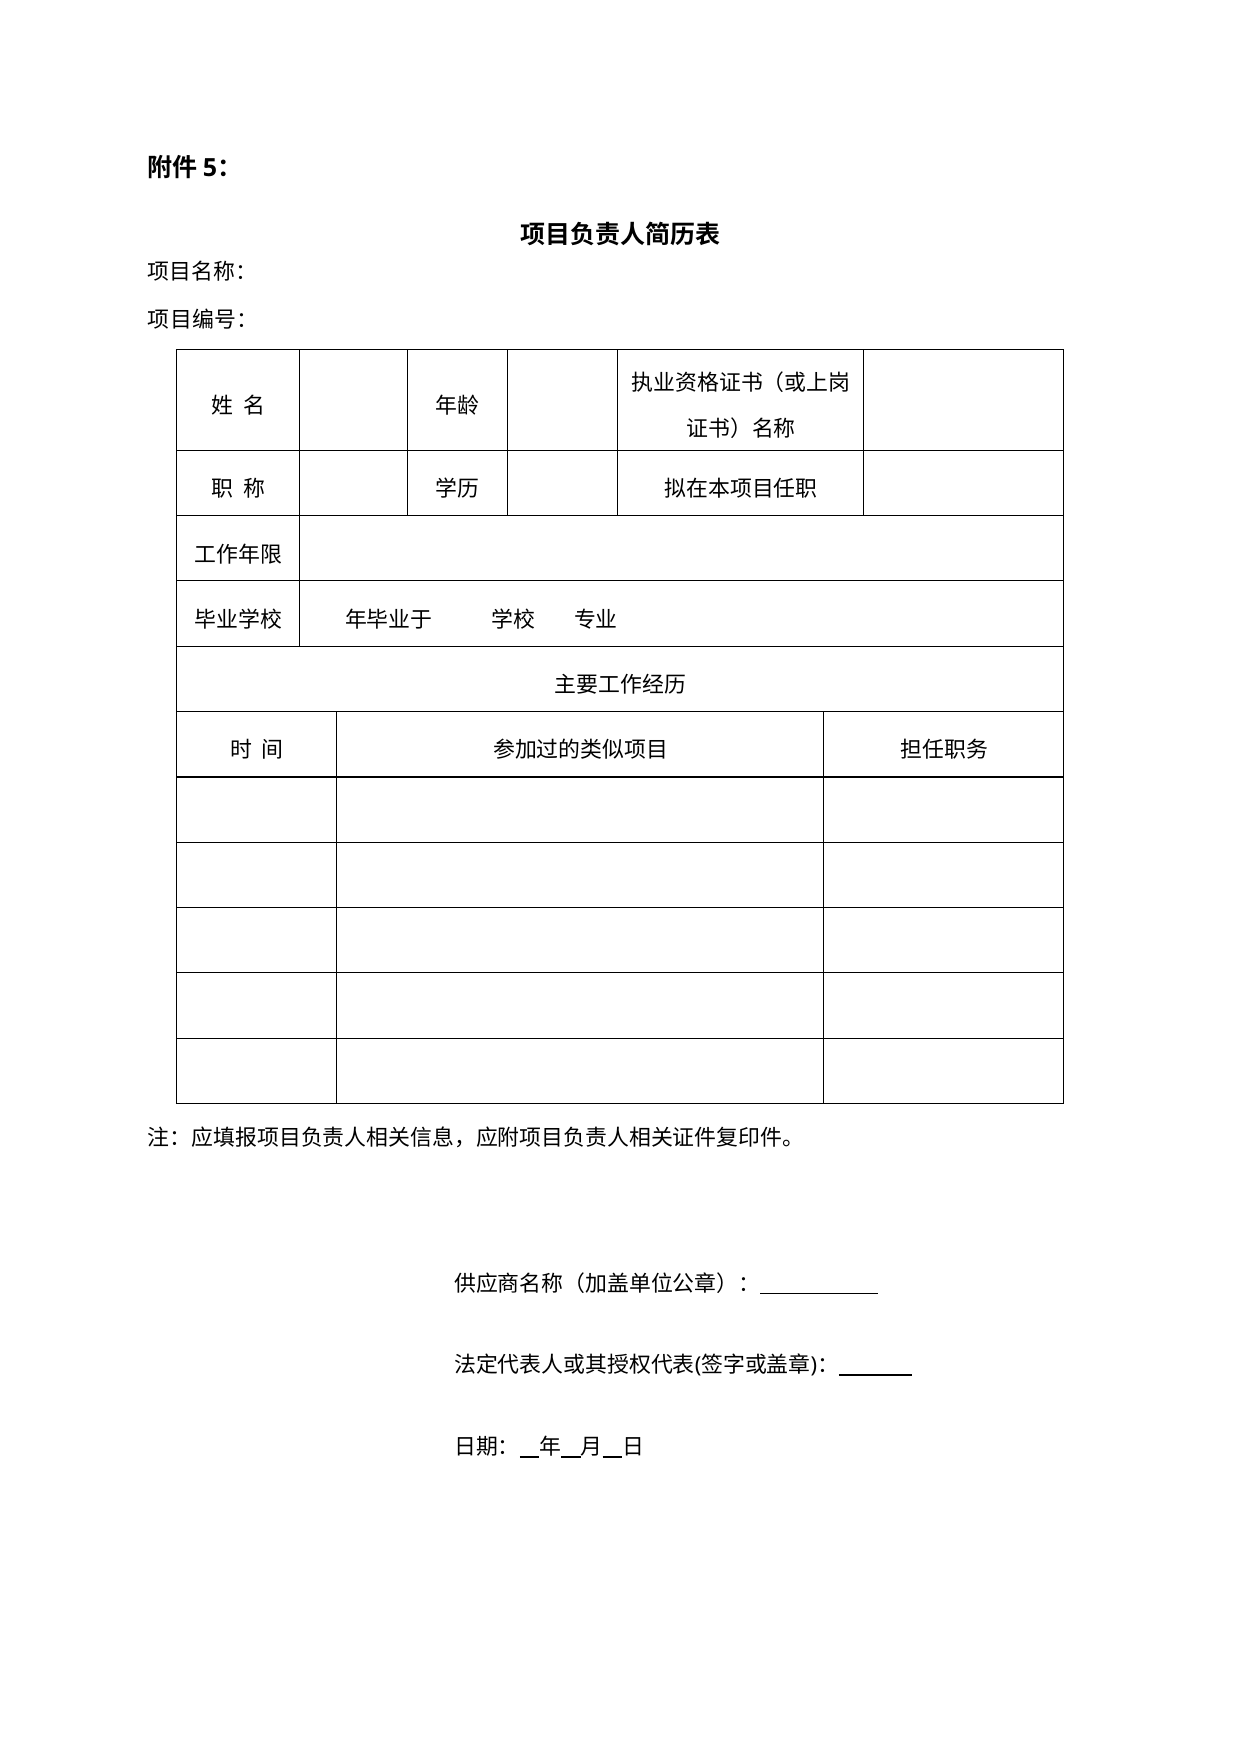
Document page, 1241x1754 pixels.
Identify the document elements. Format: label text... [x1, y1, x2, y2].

table_cell [177, 1039, 336, 1103]
table_cell [177, 778, 336, 842]
table_cell [824, 1039, 1063, 1103]
text 日期： 年 月 日 [148, 1429, 1093, 1461]
table_header [508, 350, 617, 450]
table_cell [300, 516, 1063, 580]
text 法定代表人或其授权代表(签字或盖章)： [148, 1347, 1093, 1379]
table_cell [300, 451, 407, 515]
text 项目编号： [148, 302, 1093, 333]
table_header 姓 名 [177, 350, 299, 450]
table_cell [824, 908, 1063, 972]
table_cell [337, 1039, 823, 1103]
table_cell 学历 [408, 451, 507, 515]
table_cell 毕业学校 [177, 581, 299, 646]
table_cell [177, 908, 336, 972]
table_cell [337, 843, 823, 907]
table_cell [177, 973, 336, 1038]
table_cell 参加过的类似项目 [337, 712, 823, 776]
table_header [300, 350, 407, 450]
table_cell [864, 451, 1063, 515]
table_cell 职 称 [177, 451, 299, 515]
table_cell 拟在本项目任职 [618, 451, 863, 515]
table_header 年龄 [408, 350, 507, 450]
table_cell [508, 451, 617, 515]
table_cell [177, 843, 336, 907]
table_cell 担任职务 [824, 712, 1063, 776]
text 附件5： [148, 148, 1093, 184]
table_cell [824, 778, 1063, 842]
table_cell 工作年限 [177, 516, 299, 580]
text 项目负责人简历表 [148, 202, 1093, 254]
table_cell [337, 778, 823, 842]
text 供应商名称（加盖单位公章）： [148, 1266, 1093, 1297]
table_cell [824, 843, 1063, 907]
table_cell [337, 908, 823, 972]
table_cell [824, 973, 1063, 1038]
text 项目名称： [148, 254, 1093, 286]
text 注：应填报项目负责人相关信息，应附项目负责人相关证件复印件。 [148, 1104, 1093, 1156]
table_cell 时 间 [177, 712, 336, 776]
table_cell [337, 973, 823, 1038]
table_header 执业资格证书（或上岗证书）名称 [618, 350, 863, 450]
table_cell 主要工作经历 [177, 647, 1063, 711]
table_header [864, 350, 1063, 450]
table_cell 年毕业于 学校 专业 [300, 581, 1063, 646]
